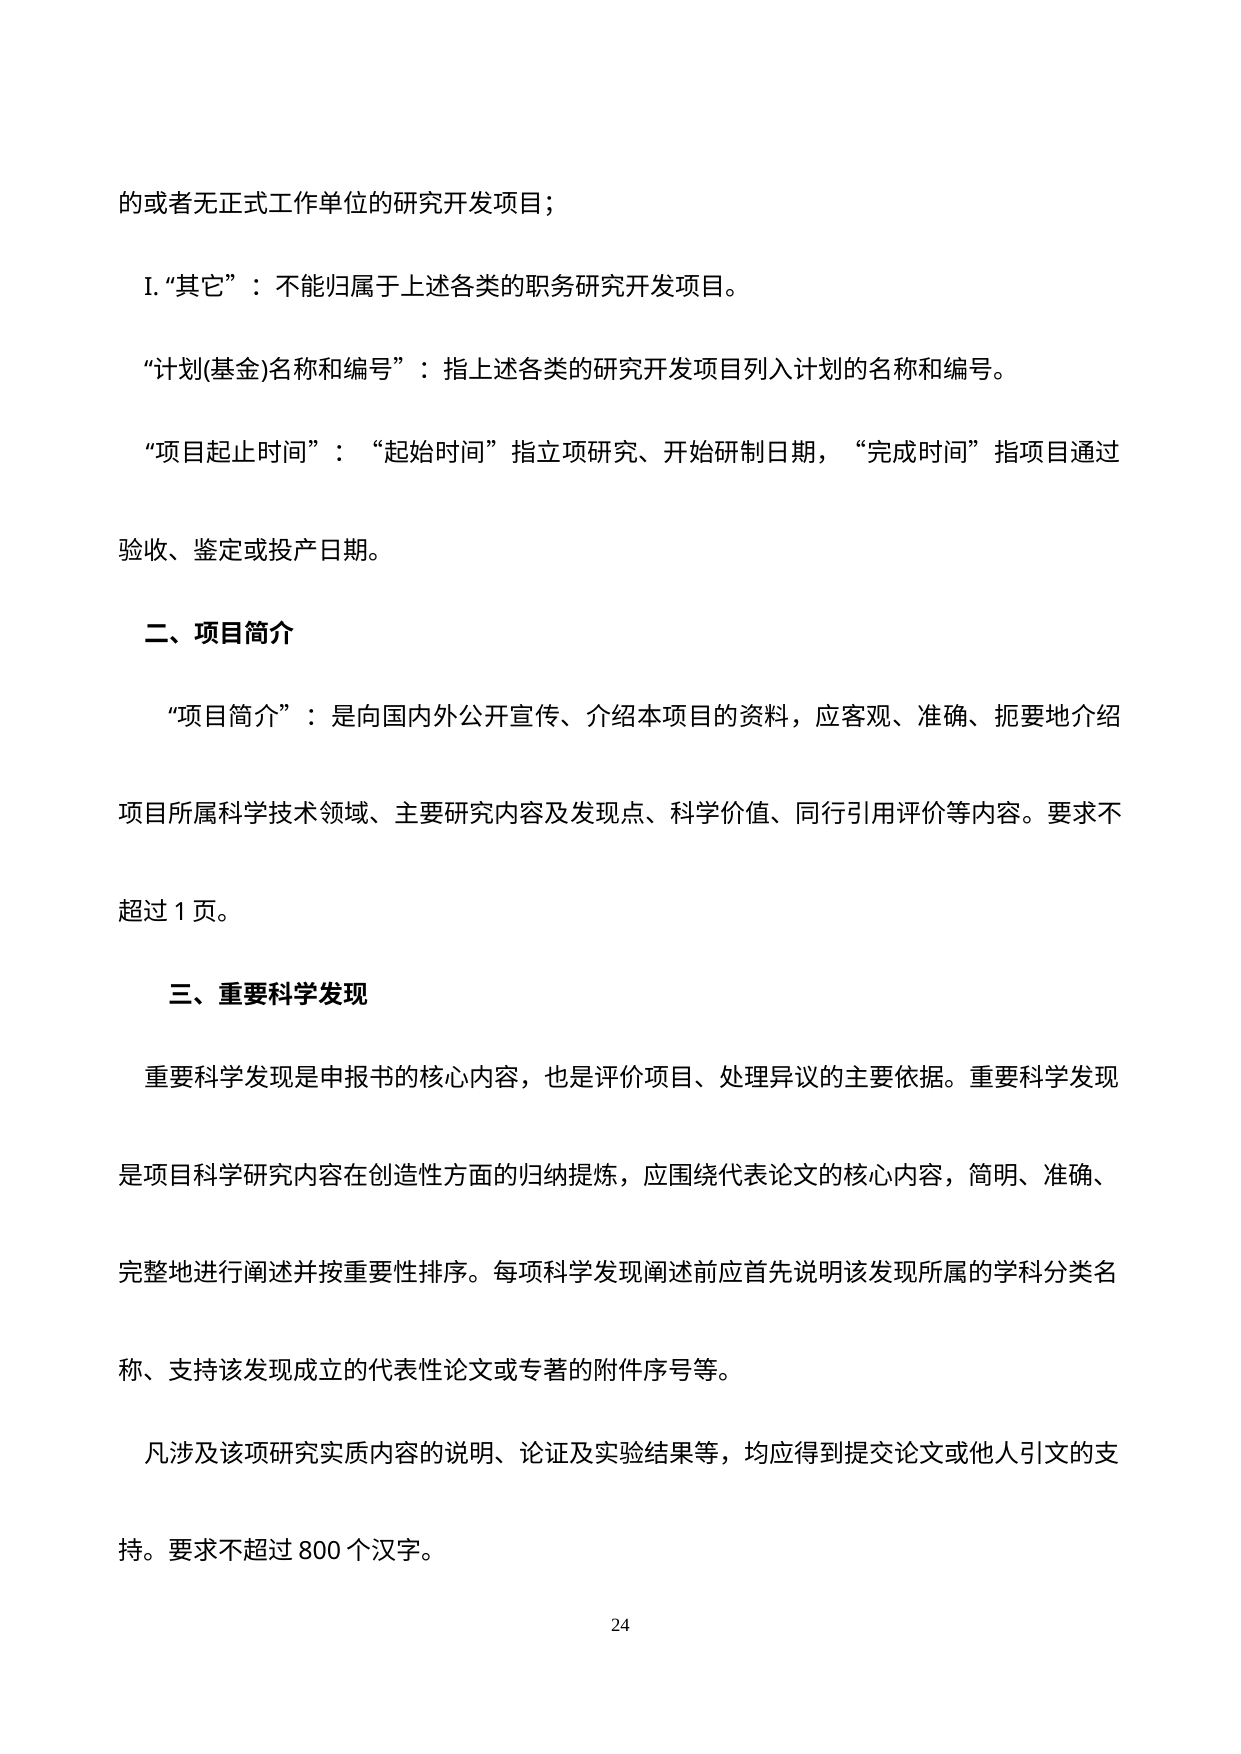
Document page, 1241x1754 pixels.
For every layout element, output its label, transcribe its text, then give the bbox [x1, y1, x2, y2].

text “项目简介”：是向国内外公开宣传、介绍本项目的资料，应客观、准确、扼要地介绍项目所属科学技术领域、主要研究内容及发现点、科学价值、同行引用评价等内容。要求不超过1页。 [118, 682, 1122, 942]
text 三、重要科学发现 [118, 960, 1122, 1025]
text 重要科学发现是申报书的核心内容，也是评价项目、处理异议的主要依据。重要科学发现是项目科学研究内容在创造性方面的归纳提炼，应围绕代表论文的核心内容，简明、准确、完整地进行阐述并按重要性排序。每项科学发现阐述前应首先说明该发现所属的学科分类名称、支持该发现成立的代表性论文或专著的附件序号等。 [118, 1043, 1122, 1401]
text I. “其它”：不能归属于上述各类的职务研究开发项目。 [118, 252, 1122, 317]
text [118, 169, 1122, 234]
text “计划(基金)名称和编号”：指上述各类的研究开发项目列入计划的名称和编号。 [118, 335, 1122, 400]
text 凡涉及该项研究实质内容的说明、论证及实验结果等，均应得到提交论文或他人引文的支持。要求不超过800个汉字。 [118, 1419, 1122, 1581]
text 二、项目简介 [118, 599, 1122, 664]
text “项目起止时间”：“起始时间”指立项研究、开始研制日期，“完成时间”指项目通过验收、鉴定或投产日期。 [118, 418, 1122, 581]
